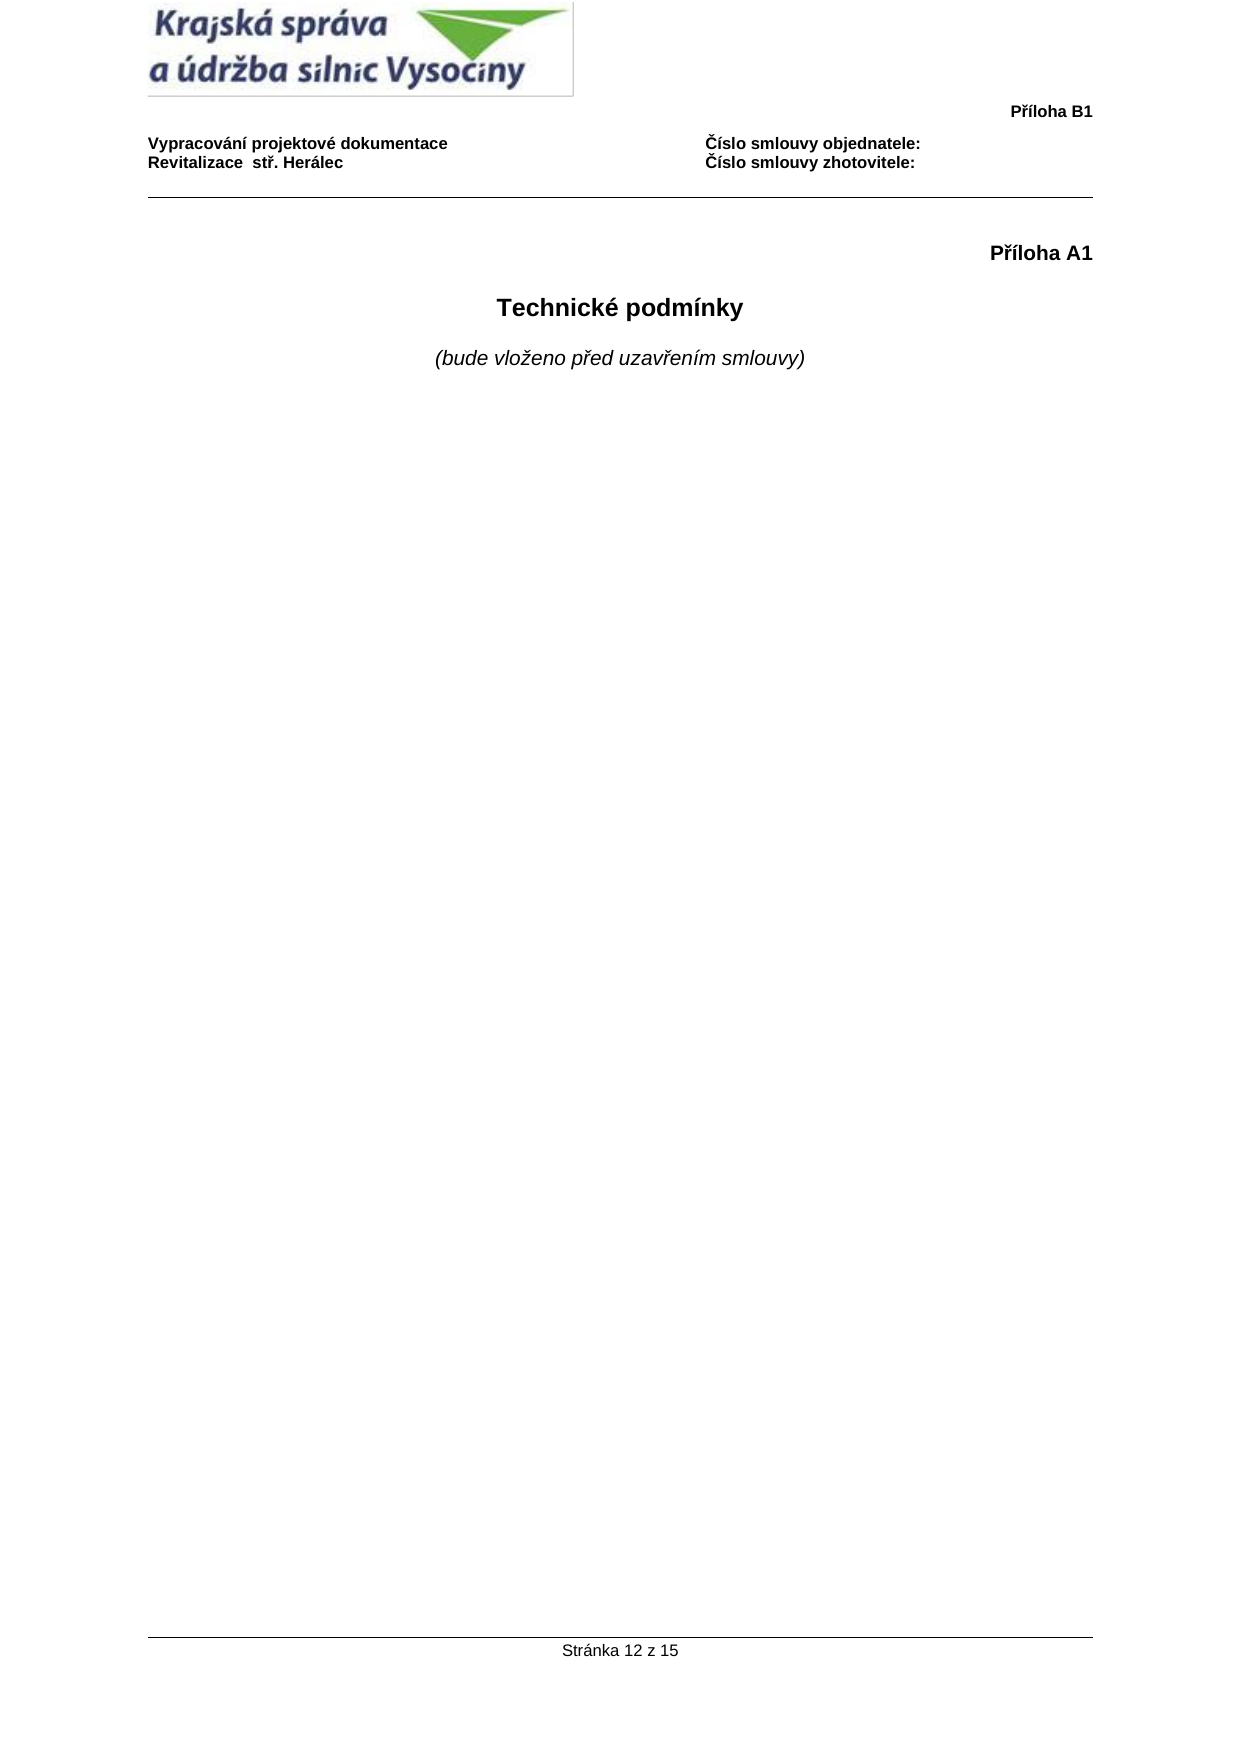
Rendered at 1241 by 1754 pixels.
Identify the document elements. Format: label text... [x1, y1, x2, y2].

text (bude vloženo před uzavřením smlouvy) [148, 346, 1093, 370]
text Příloha A1 [148, 240, 1093, 264]
picture [147, 2, 574, 98]
text Technické podmínky [148, 293, 1093, 322]
